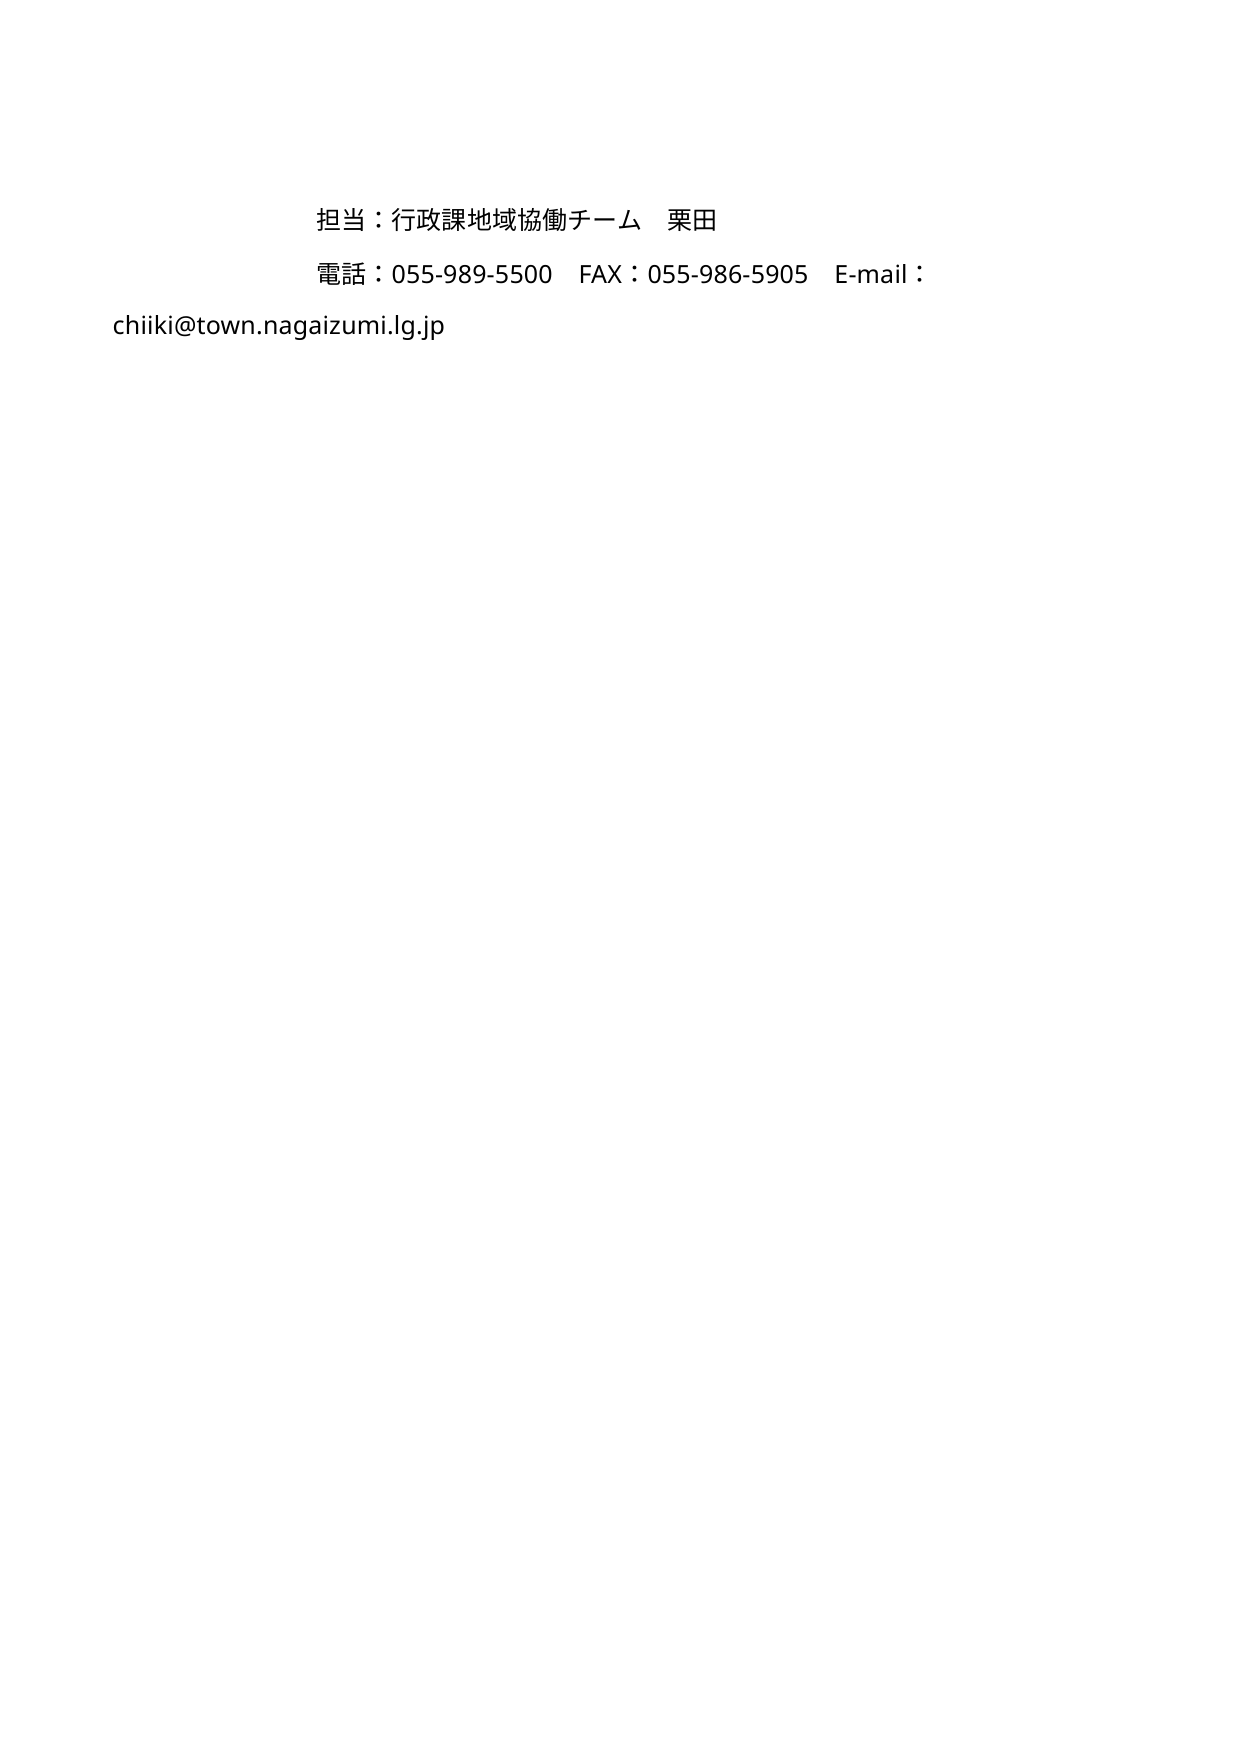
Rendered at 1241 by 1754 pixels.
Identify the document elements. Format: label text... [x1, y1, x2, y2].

text 担当：行政課地域協働チーム 栗田 [112, 200, 1139, 236]
text 電話：055-989-5500 FAX：055-986-5905 E-mail：chiiki@town.nagaizumi.lg.jp [112, 254, 1139, 342]
